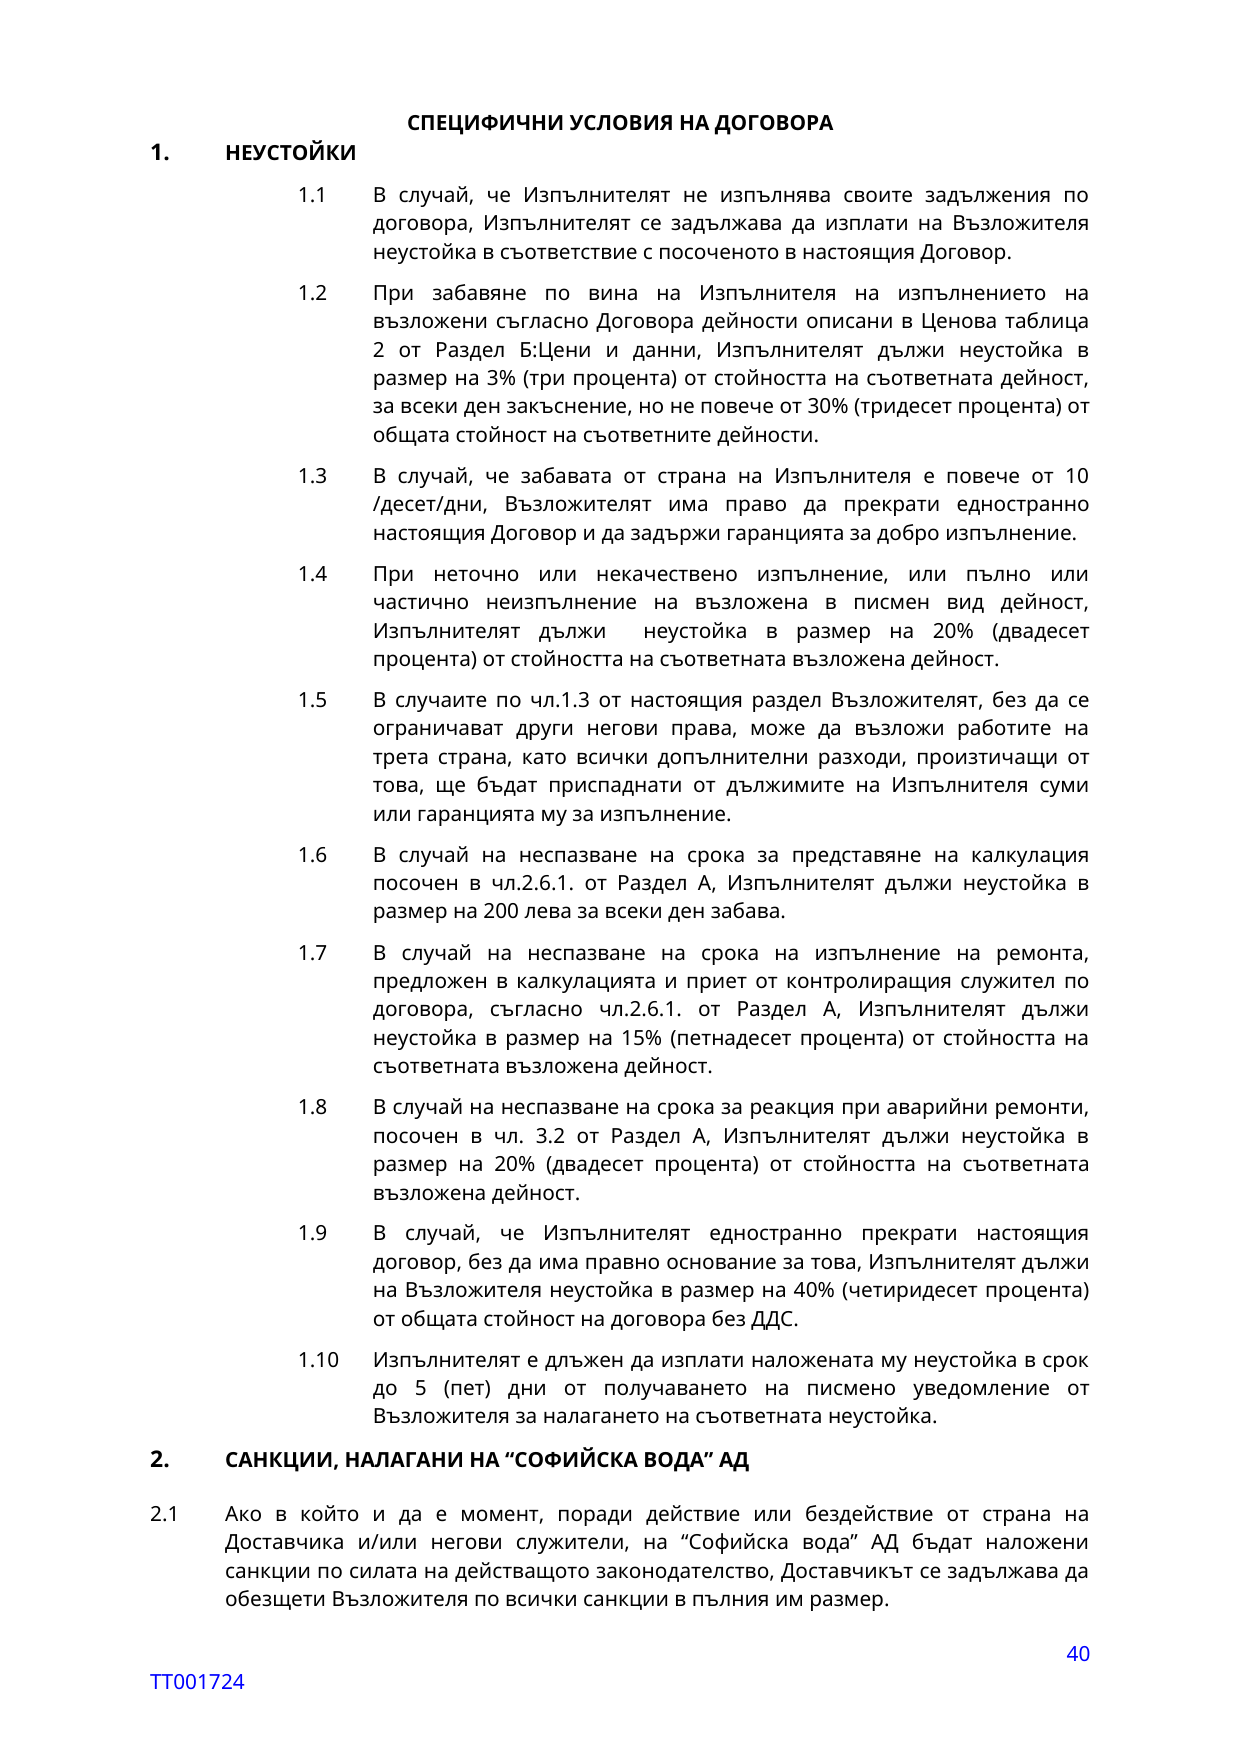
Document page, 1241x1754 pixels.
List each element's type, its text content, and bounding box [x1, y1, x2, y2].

list НЕУСТОЙКИ [150, 136, 1090, 168]
list В случай на неспазване на срока на изпълнение на ремонта, предложен в калкулацията и приет от контролиращия служител по договора, съгласно чл.2.6.1. от Раздел А, Изпълнителят дължи неустойка в размер на 15% (петнадесет процента) от стойността на съответната възложена дейност. [298, 938, 1090, 1080]
list В случай, че Изпълнителят не изпълнява своите задължения по договора, Изпълнителят се задължава да изплати на Възложителя неустойка в съответствие с посоченото в настоящия Договор. [298, 180, 1090, 265]
list Изпълнителят е длъжен да изплати наложената му неустойка в срок до 5 (пет) дни от получаването на писмено уведомление от Възложителя за налагането на съответната неустойка. [298, 1345, 1090, 1430]
list В случай, че Изпълнителят едностранно прекрати настоящия договор, без да има правно основание за това, Изпълнителят дължи на Възложителя неустойка в размер на 40% (четиридесет процента) от общата стойност на договора без ДДС. [298, 1218, 1090, 1332]
list В случай, че забавата от страна на Изпълнителя е повече от 10 /десет/дни, Възложителят има право да прекрати едностранно настоящия Договор и да задържи гаранцията за добро изпълнение. [298, 461, 1090, 546]
list САНКЦИИ, НАЛАГАНИ НА “СОФИЙСКА ВОДА” АД [150, 1443, 1090, 1474]
list При неточно или некачествено изпълнение, или пълно или частично неизпълнение на възложена в писмен вид дейност, Изпълнителят дължи неустойка в размер на 20% (двадесет процента) от стойността на съответната възложена дейност. [298, 559, 1090, 673]
list В случай на неспазване на срока за реакция при аварийни ремонти, посочен в чл. 3.2 от Раздел А, Изпълнителят дължи неустойка в размер на 20% (двадесет процента) от стойността на съответната възложена дейност. [298, 1092, 1090, 1206]
list В случай на неспазване на срока за представяне на калкулация посочен в чл.2.6.1. от Раздел А, Изпълнителят дължи неустойка в размер на 200 лева за всеки ден забава. [298, 840, 1090, 925]
list При забавяне по вина на Изпълнителя на изпълнението на възложени съгласно Договора дейности описани в Ценова таблица 2 от Раздел Б:Цени и данни, Изпълнителят дължи неустойка в размер на 3% (три процента) от стойността на съответната дейност, за всеки ден закъснение, но не повече от 30% (тридесет процента) от общата стойност на съответните дейности. [298, 278, 1090, 448]
list В случаите по чл.1.3 от настоящия раздел Възложителят, без да се ограничават други негови права, може да възложи работите на трета страна, като всички допълнителни разходи, произтичащи от това, ще бъдат приспаднати от дължимите на Изпълнителя суми или гаранцията му за изпълнение. [298, 685, 1090, 827]
text СПЕЦИФИЧНИ УСЛОВИЯ НА ДОГОВОРА [150, 108, 1090, 136]
list Ако в който и да е момент, поради действие или бездействие от страна на Доставчика и/или негови служители, на “Софийска вода” АД бъдат наложени санкции по силата на действащото законодателство, Доставчикът се задължава да обезщети Възложителя по всички санкции в пълния им размер. [150, 1499, 1090, 1613]
